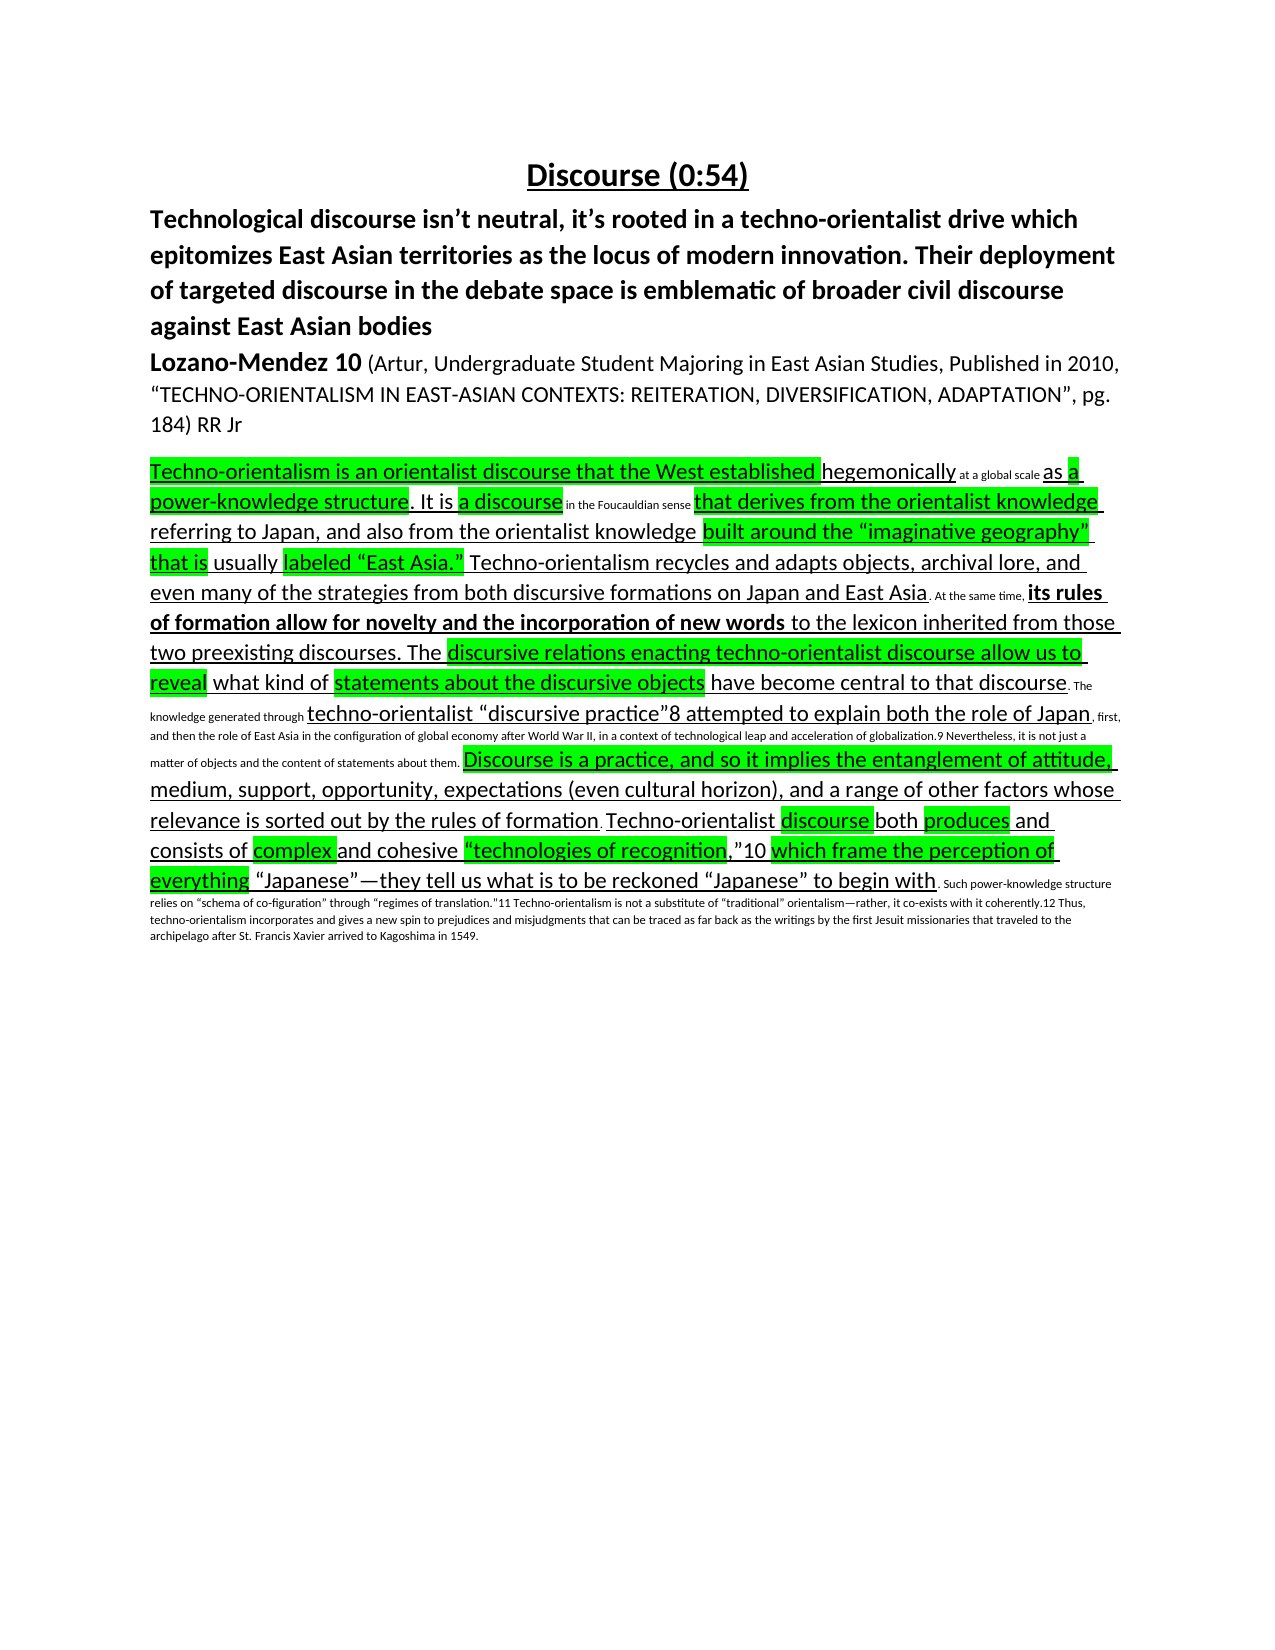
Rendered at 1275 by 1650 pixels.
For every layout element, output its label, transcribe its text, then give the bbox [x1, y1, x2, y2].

subtitle Technological discourse isn’t neutral, it’s rooted in a techno-orientalist drive which epitomizes East Asian territories as the locus of modern innovation. Their deployment of targeted discourse in the debate space is emblematic of broader civil discourse against East Asian bodies [150, 202, 1125, 342]
text Lozano-Mendez 10 (Artur, Undergraduate Student Majoring in East Asian Studies, Published in 2010, “TECHNO-ORIENTALISM IN EAST-ASIAN CONTEXTS: REITERATION, DIVERSIFICATION, ADAPTATION”, pg. 184) RR Jr [150, 345, 1125, 438]
text Techno-orientalism is an orientalist discourse that the West established hegemonically at a global scale as a power-knowledge structure. It is a discourse in the Foucauldian sense that derives from the orientalist knowledge referring to Japan, and also from the orientalist knowledge built around the “imaginative geography” that is usually labeled “East Asia.” Techno-orientalism recycles and adapts objects, archival lore, and even many of the strategies from both discursive formations on Japan and East Asia. At the same time, its rules of formation allow for novelty and the incorporation of new words to the lexicon inherited from those two preexisting discourses. The discursive relations enacting techno-orientalist discourse allow us to reveal what kind of statements about the discursive objects have become central to that discourse. The knowledge generated through techno-orientalist “discursive practice”8 attempted to explain both the role of Japan, first, and then the role of East Asia in the configuration of global economy after World War II, in a context of technological leap and acceleration of globalization.9 Nevertheless, it is not just a matter of objects and the content of statements about them. Discourse is a practice, and so it implies the entanglement of attitude, medium, support, opportunity, expectations (even cultural horizon), and a range of other factors whose relevance is sorted out by the rules of formation. Techno-orientalist discourse both produces and consists of complex and cohesive “technologies of recognition,”10 which frame the perception of everything “Japanese”—they tell us what is to be reckoned “Japanese” to begin with. Such power-knowledge structure relies on “schema of co-figuration” through “regimes of translation.”11 Techno-orientalism is not a substitute of “traditional” orientalism—rather, it co-exists with it coherently.12 Thus, techno-orientalism incorporates and gives a new spin to prejudices and misjudgments that can be traced as far back as the writings by the first Jesuit missionaries that traveled to the archipelago after St. Francis Xavier arrived to Kagoshima in 1549. [150, 457, 1125, 944]
subtitle Discourse (0:54) [150, 154, 1125, 195]
